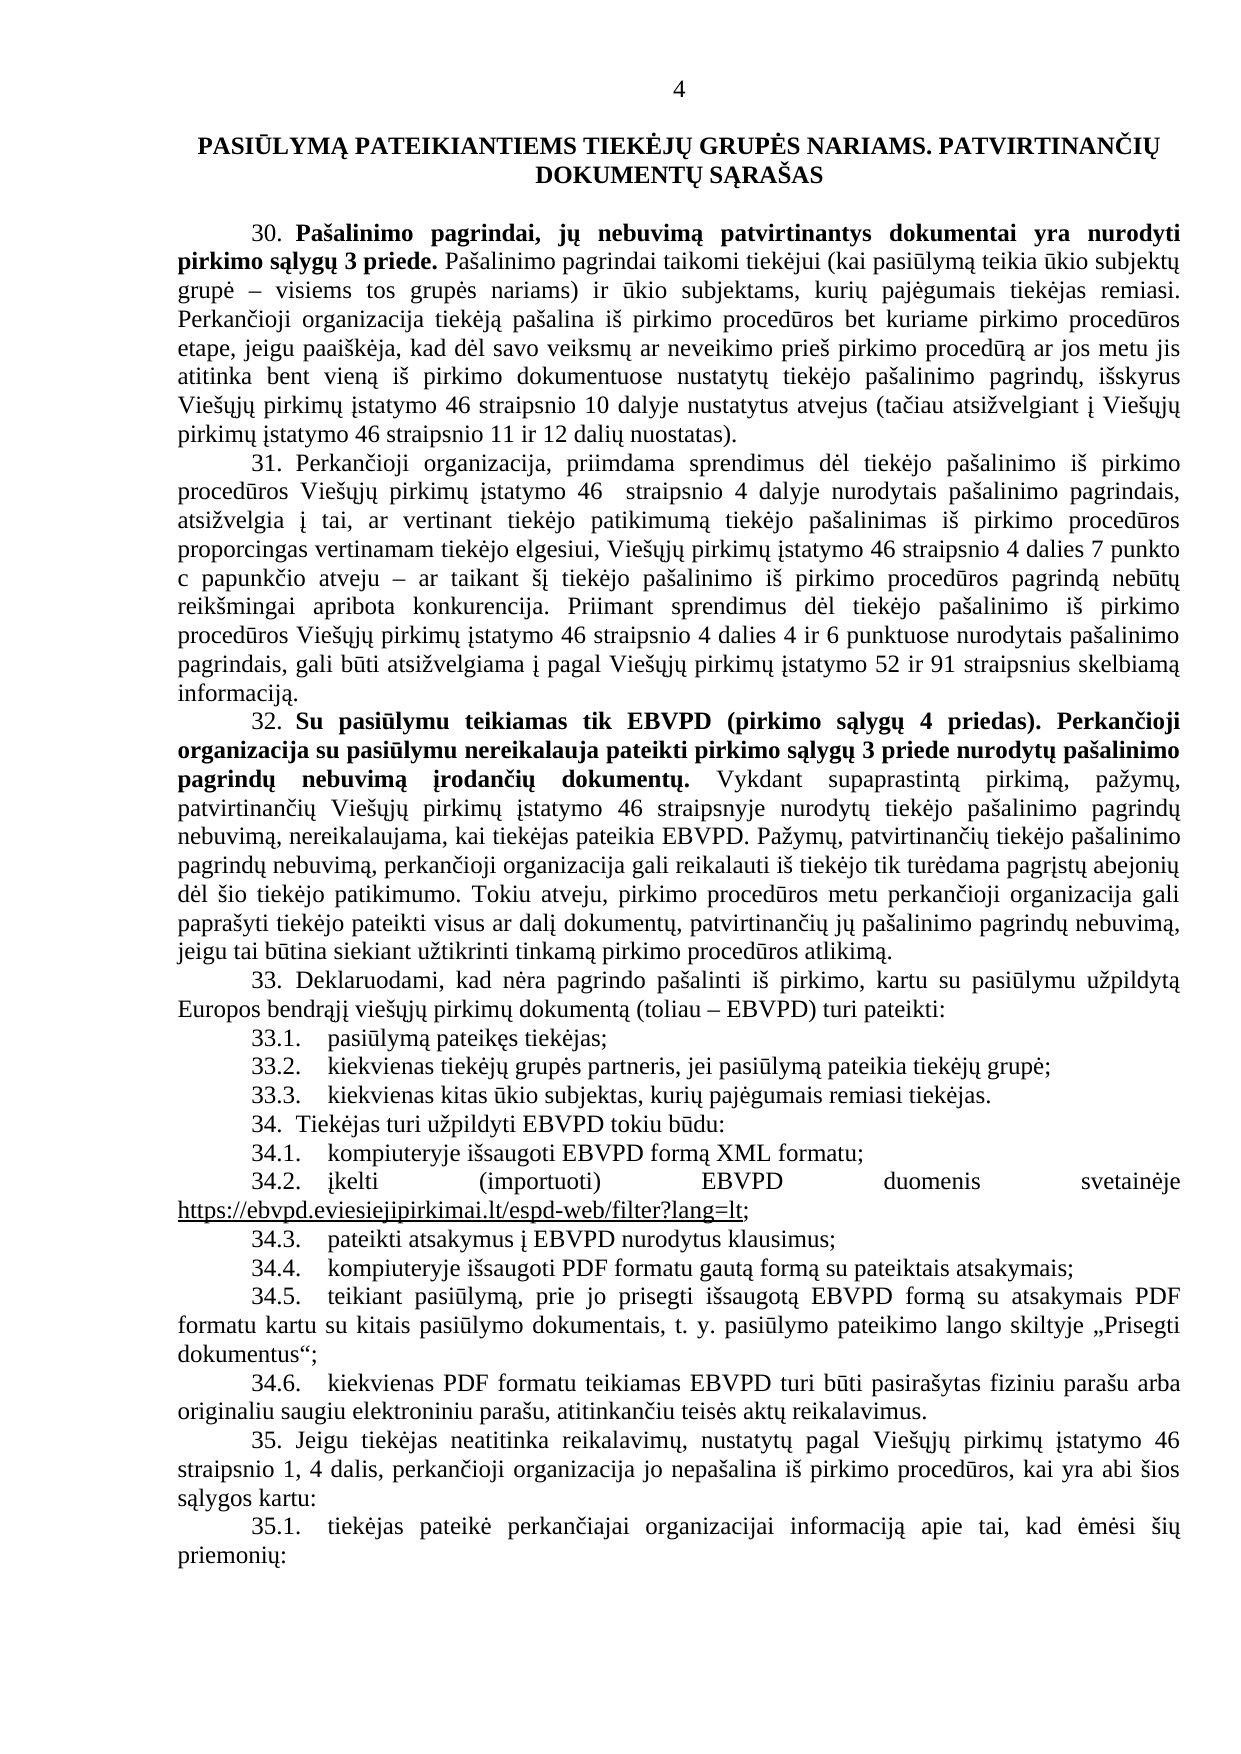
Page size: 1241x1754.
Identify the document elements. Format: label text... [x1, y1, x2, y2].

list Pašalinimo pagrindai, jų nebuvimą patvirtinantys dokumentai yra nurodyti pirkimo sąlygų 3 priede. Pašalinimo pagrindai taikomi tiekėjui (kai pasiūlymą teikia ūkio subjektų grupė – visiems tos grupės nariams) ir ūkio subjektams, kurių pajėgumais tiekėjas remiasi. Perkančioji organizacija tiekėją pašalina iš pirkimo procedūros bet kuriame pirkimo procedūros etape, jeigu paaiškėja, kad dėl savo veiksmų ar neveikimo prieš pirkimo procedūrą ar jos metu jis atitinka bent vieną iš pirkimo dokumentuose nustatytų tiekėjo pašalinimo pagrindų, išskyrus Viešųjų pirkimų įstatymo 46 straipsnio 10 dalyje nustatytus atvejus (tačiau atsižvelgiant į Viešųjų pirkimų įstatymo 46 straipsnio 11 ir 12 dalių nuostatas). [177, 218, 1181, 448]
list kiekvienas tiekėjų grupės partneris, jei pasiūlymą pateikia tiekėjų grupė; [177, 1051, 1181, 1080]
list kiekvienas kitas ūkio subjektas, kurių pajėgumais remiasi tiekėjas. [177, 1080, 1181, 1109]
list tiekėjas pateikė perkančiajai organizacijai informaciją apie tai, kad ėmėsi šių priemonių: [177, 1511, 1181, 1569]
list Jeigu tiekėjas neatitinka reikalavimų, nustatytų pagal Viešųjų pirkimų įstatymo 46 straipsnio 1, 4 dalis, perkančioji organizacija jo nepašalina iš pirkimo procedūros, kai yra abi šios sąlygos kartu: [177, 1425, 1181, 1511]
list Su pasiūlymu teikiamas tik EBVPD (pirkimo sąlygų 4 priedas). Perkančioji organizacija su pasiūlymu nereikalauja pateikti pirkimo sąlygų 3 priede nurodytų pašalinimo pagrindų nebuvimą įrodančių dokumentų. Vykdant supaprastintą pirkimą, pažymų, patvirtinančių Viešųjų pirkimų įstatymo 46 straipsnyje nurodytų tiekėjo pašalinimo pagrindų nebuvimą, nereikalaujama, kai tiekėjas pateikia EBVPD. Pažymų, patvirtinančių tiekėjo pašalinimo pagrindų nebuvimą, perkančioji organizacija gali reikalauti iš tiekėjo tik turėdama pagrįstų abejonių dėl šio tiekėjo patikimumo. Tokiu atveju, pirkimo procedūros metu perkančioji organizacija gali paprašyti tiekėjo pateikti visus ar dalį dokumentų, patvirtinančių jų pašalinimo pagrindų nebuvimą, jeigu tai būtina siekiant užtikrinti tinkamą pirkimo procedūros atlikimą. [177, 706, 1181, 965]
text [177, 131, 1181, 189]
list kompiuteryje išsaugoti PDF formatu gautą formą su pateiktais atsakymais; [177, 1253, 1181, 1281]
list kompiuteryje išsaugoti EBVPD formą XML formatu; [177, 1138, 1181, 1166]
list Tiekėjas turi užpildyti EBVPD tokiu būdu: [177, 1109, 1181, 1138]
list teikiant pasiūlymą, prie jo prisegti išsaugotą EBVPD formą su atsakymais PDF formatu kartu su kitais pasiūlymo dokumentais, t. y. pasiūlymo pateikimo lango skiltyje „Prisegti dokumentus“; [177, 1281, 1181, 1368]
list įkelti (importuoti) EBVPD duomenis svetainėje https://ebvpd.eviesiejipirkimai.lt/espd-web/filter?lang=lt; [177, 1166, 1181, 1224]
list pasiūlymą pateikęs tiekėjas; [177, 1023, 1181, 1051]
list pateikti atsakymus į EBVPD nurodytus klausimus; [177, 1224, 1181, 1253]
list Deklaruodami, kad nėra pagrindo pašalinti iš pirkimo, kartu su pasiūlymu užpildytą Europos bendrąjį viešųjų pirkimų dokumentą (toliau – EBVPD) turi pateikti: [177, 965, 1181, 1023]
list kiekvienas PDF formatu teikiamas EBVPD turi būti pasirašytas fiziniu parašu arba originaliu saugiu elektroniniu parašu, atitinkančiu teisės aktų reikalavimus. [177, 1368, 1181, 1425]
list Perkančioji organizacija, priimdama sprendimus dėl tiekėjo pašalinimo iš pirkimo procedūros Viešųjų pirkimų įstatymo 46 straipsnio 4 dalyje nurodytais pašalinimo pagrindais, atsižvelgia į tai, ar vertinant tiekėjo patikimumą tiekėjo pašalinimas iš pirkimo procedūros proporcingas vertinamam tiekėjo elgesiui, Viešųjų pirkimų įstatymo 46 straipsnio 4 dalies 7 punkto c papunkčio atveju – ar taikant šį tiekėjo pašalinimo iš pirkimo procedūros pagrindą nebūtų reikšmingai apribota konkurencija. Priimant sprendimus dėl tiekėjo pašalinimo iš pirkimo procedūros Viešųjų pirkimų įstatymo 46 straipsnio 4 dalies 4 ir 6 punktuose nurodytais pašalinimo pagrindais, gali būti atsižvelgiama į pagal Viešųjų pirkimų įstatymo 52 ir 91 straipsnius skelbiamą informaciją. [177, 448, 1181, 706]
